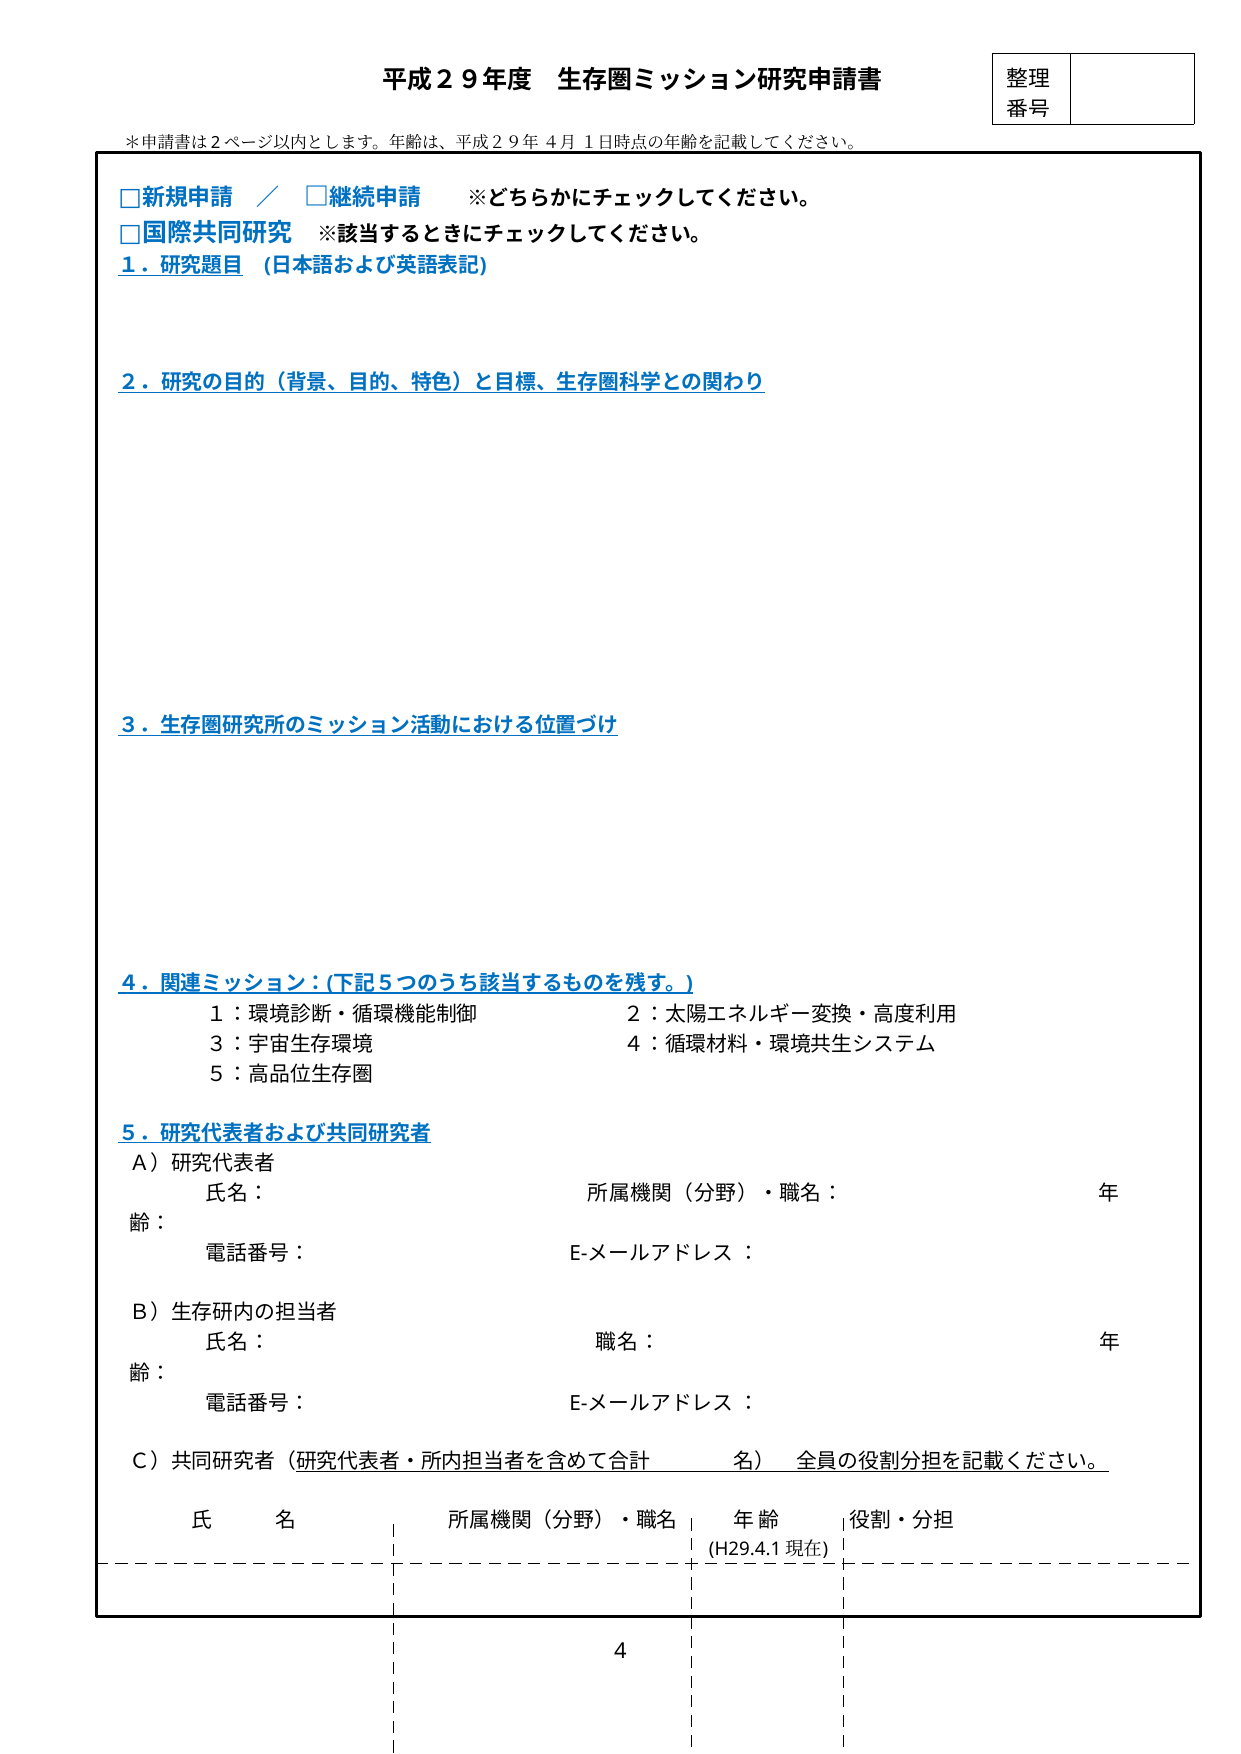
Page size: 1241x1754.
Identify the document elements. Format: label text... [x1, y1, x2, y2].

text ４．関連ミッション：(下記５つのうち該当するものを残す。) [118, 966, 1122, 997]
text Ｃ）共同研究者（研究代表者・所内担当者を含めて合計 名） 全員の役割分担を記載ください。 [129, 1445, 1122, 1475]
text ２．研究の目的（背景、目的、特色）と目標、生存圏科学との関わり [118, 364, 1122, 396]
text １．研究題目 (日本語および英語表記) [118, 249, 1122, 279]
text 電話番号： E-メールアドレス ： [129, 1237, 1122, 1267]
text ５：高品位生存圏 [206, 1057, 1122, 1087]
text □国際共同研究 ※該当するときにチェックしてください。 [118, 212, 1122, 249]
text Ｂ）生存研内の担当者 [129, 1295, 1122, 1326]
text 電話番号： E-メールアドレス ： [129, 1386, 1122, 1416]
text Ａ）研究代表者 [129, 1146, 1122, 1176]
text 氏名： 所属機関（分野）・職名： 年齢： [129, 1176, 1122, 1237]
text ＊申請書は2ページ以内とします。年齢は、平成２９年 ４月 １日時点の年齢を記載してください。 [118, 129, 1122, 151]
text ５．研究代表者および共同研究者 [118, 1116, 1122, 1146]
text (H29.4.1現在) [129, 1534, 1122, 1561]
text 氏 名 所属機関（分野）・職名 年 齢 役割・分担 [129, 1503, 1122, 1534]
text □新規申請 ／ □継続申請 ※どちらかにチェックしてください。 [118, 176, 1122, 212]
text ３．生存圏研究所のミッション活動における位置づけ [118, 709, 1122, 739]
text 氏名： 職名： 年齢： [129, 1326, 1122, 1386]
text 平成２９年度 生存圏ミッション研究申請書 [118, 59, 992, 95]
text １：環境診断・循環機能制御 ２：太陽エネルギー変換・高度利用 ３：宇宙生存環境 ４：循環材料・環境共生システム [206, 997, 1122, 1057]
